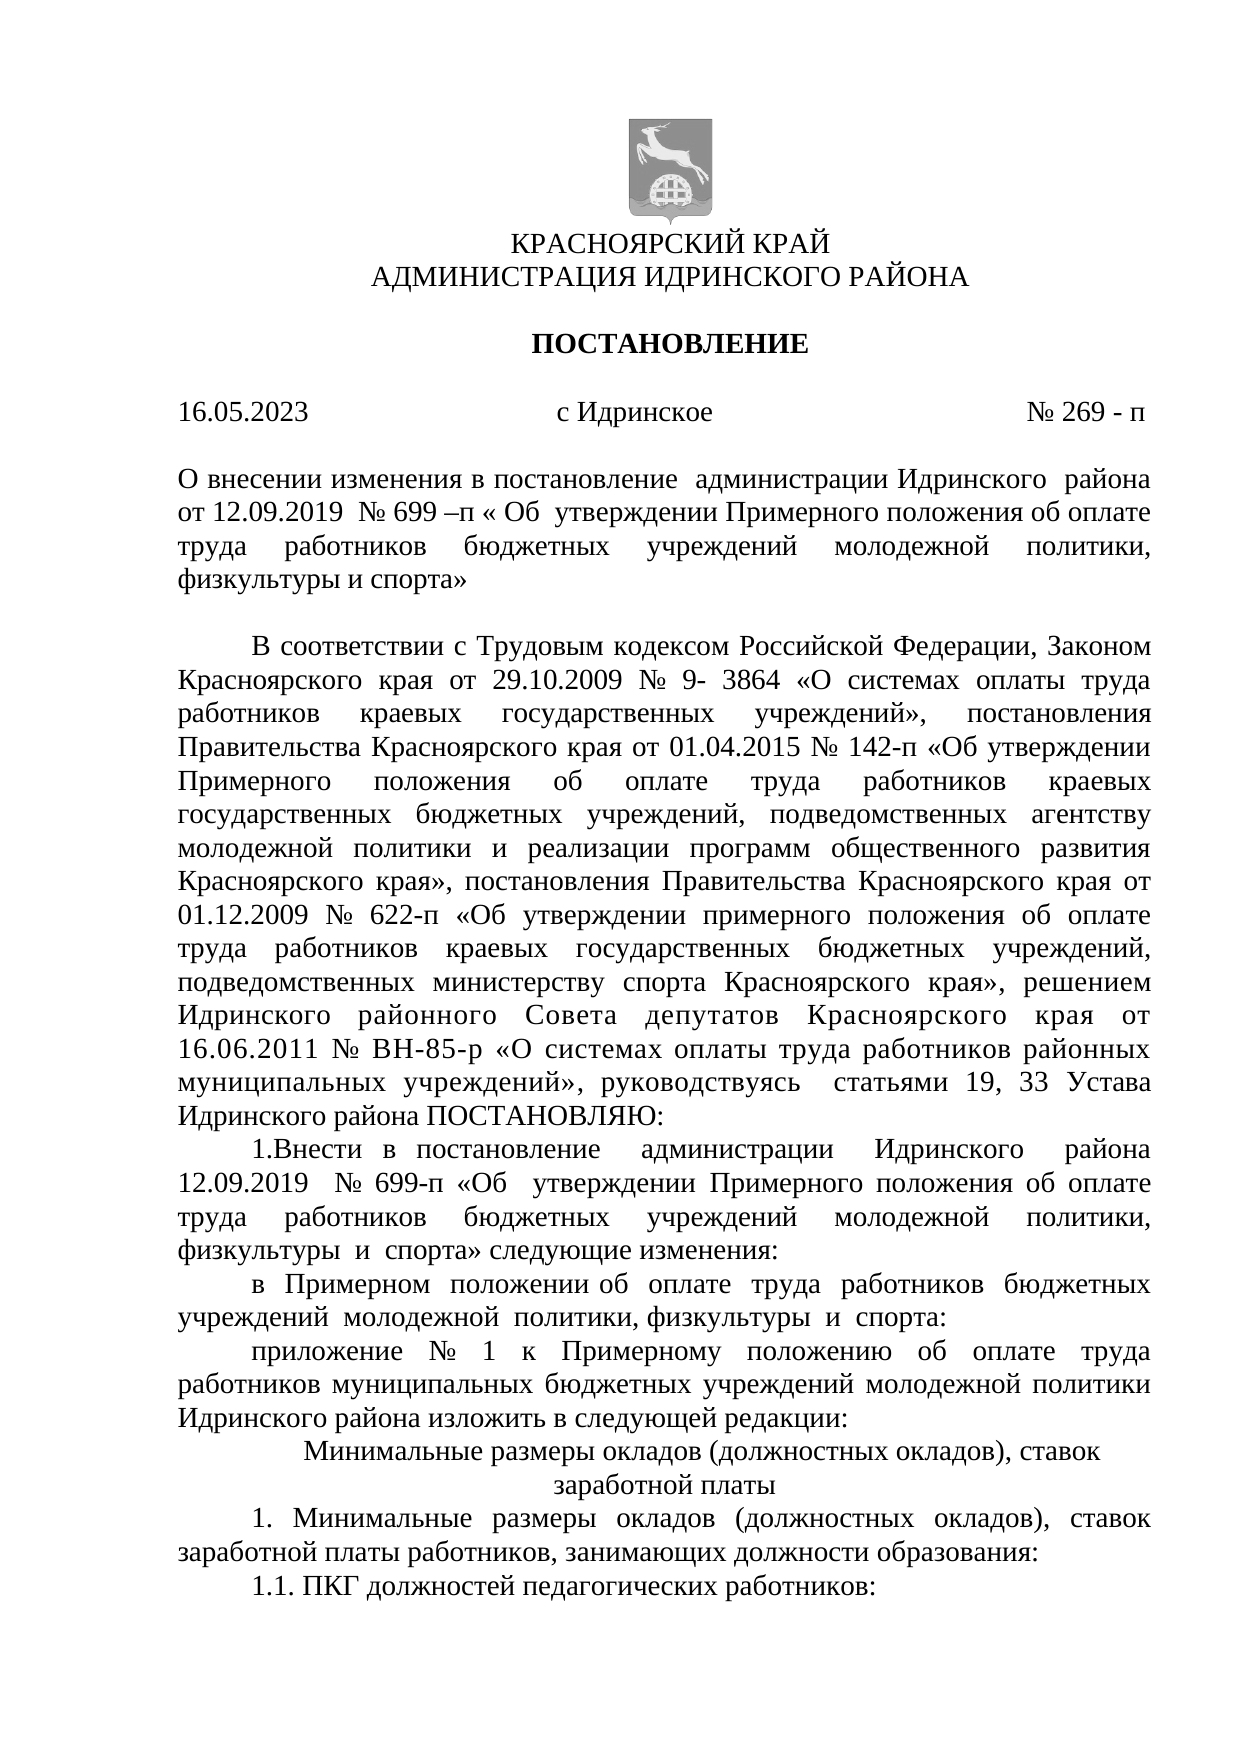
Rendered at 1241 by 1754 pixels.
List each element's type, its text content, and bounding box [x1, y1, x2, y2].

title в Примерном положении об оплате труда работников бюджетных учреждений молодежной политики, физкультуры и спорта: [177, 1266, 1152, 1333]
text КРАСНОЯРСКИЙ КРАЙ [189, 226, 1152, 259]
text ПОСТАНОВЛЕНИЕ [189, 327, 1152, 360]
text АДМИНИСТРАЦИЯ ИДРИНСКОГО РАЙОНА [189, 259, 1152, 293]
text В соответствии с Трудовым кодексом Российской Федерации, Законом Красноярского края от 29.10.2009 № 9- 3864 «О системах оплаты труда работников краевых государственных учреждений», постановления Правительства Красноярского края от 01.04.2015 № 142-п «Об утверждении Примерного положения об оплате труда работников краевых государственных бюджетных учреждений, подведомственных агентству молодежной политики и реализации программ общественного развития Красноярского края», постановления Правительства Красноярского края от 01.12.2009 № 622-п «Об утверждении примерного положения об оплате труда работников краевых государственных бюджетных учреждений, подведомственных министерству спорта Красноярского края», решением Идринского районного Совета депутатов Красноярского края от 16.06.2011 № ВН-85-р «О системах оплаты труда работников районных муниципальных учреждений», руководствуясь статьями 19, 33 Устава Идринского района ПОСТАНОВЛЯЮ: [177, 628, 1152, 1132]
text 1. Минимальные размеры окладов (должностных окладов), ставок заработной платы работников, занимающих должности образования: [177, 1501, 1152, 1568]
text Минимальные размеры окладов (должностных окладов), ставок заработной платы [177, 1433, 1152, 1501]
text 16.05.2023 с Идринское № 269 - п [177, 394, 1152, 427]
text О внесении изменения в постановление администрации Идринского района от 12.09.2019 № 699 –п « Об утверждении Примерного положения об оплате труда работников бюджетных учреждений молодежной политики, физкультуры и спорта» [177, 461, 1152, 595]
text приложение № 1 к Примерному положению об оплате труда работников муниципальных бюджетных учреждений молодежной политики Идринского района изложить в следующей редакции: [177, 1333, 1152, 1433]
text 1.1. ПКГ должностей педагогических работников: [177, 1568, 1152, 1601]
title 1.Внести в постановление администрации Идринского района 12.09.2019 № 699-п «Об утверждении Примерного положения об оплате труда работников бюджетных учреждений молодежной политики, физкультуры и спорта» следующие изменения: [177, 1132, 1152, 1266]
